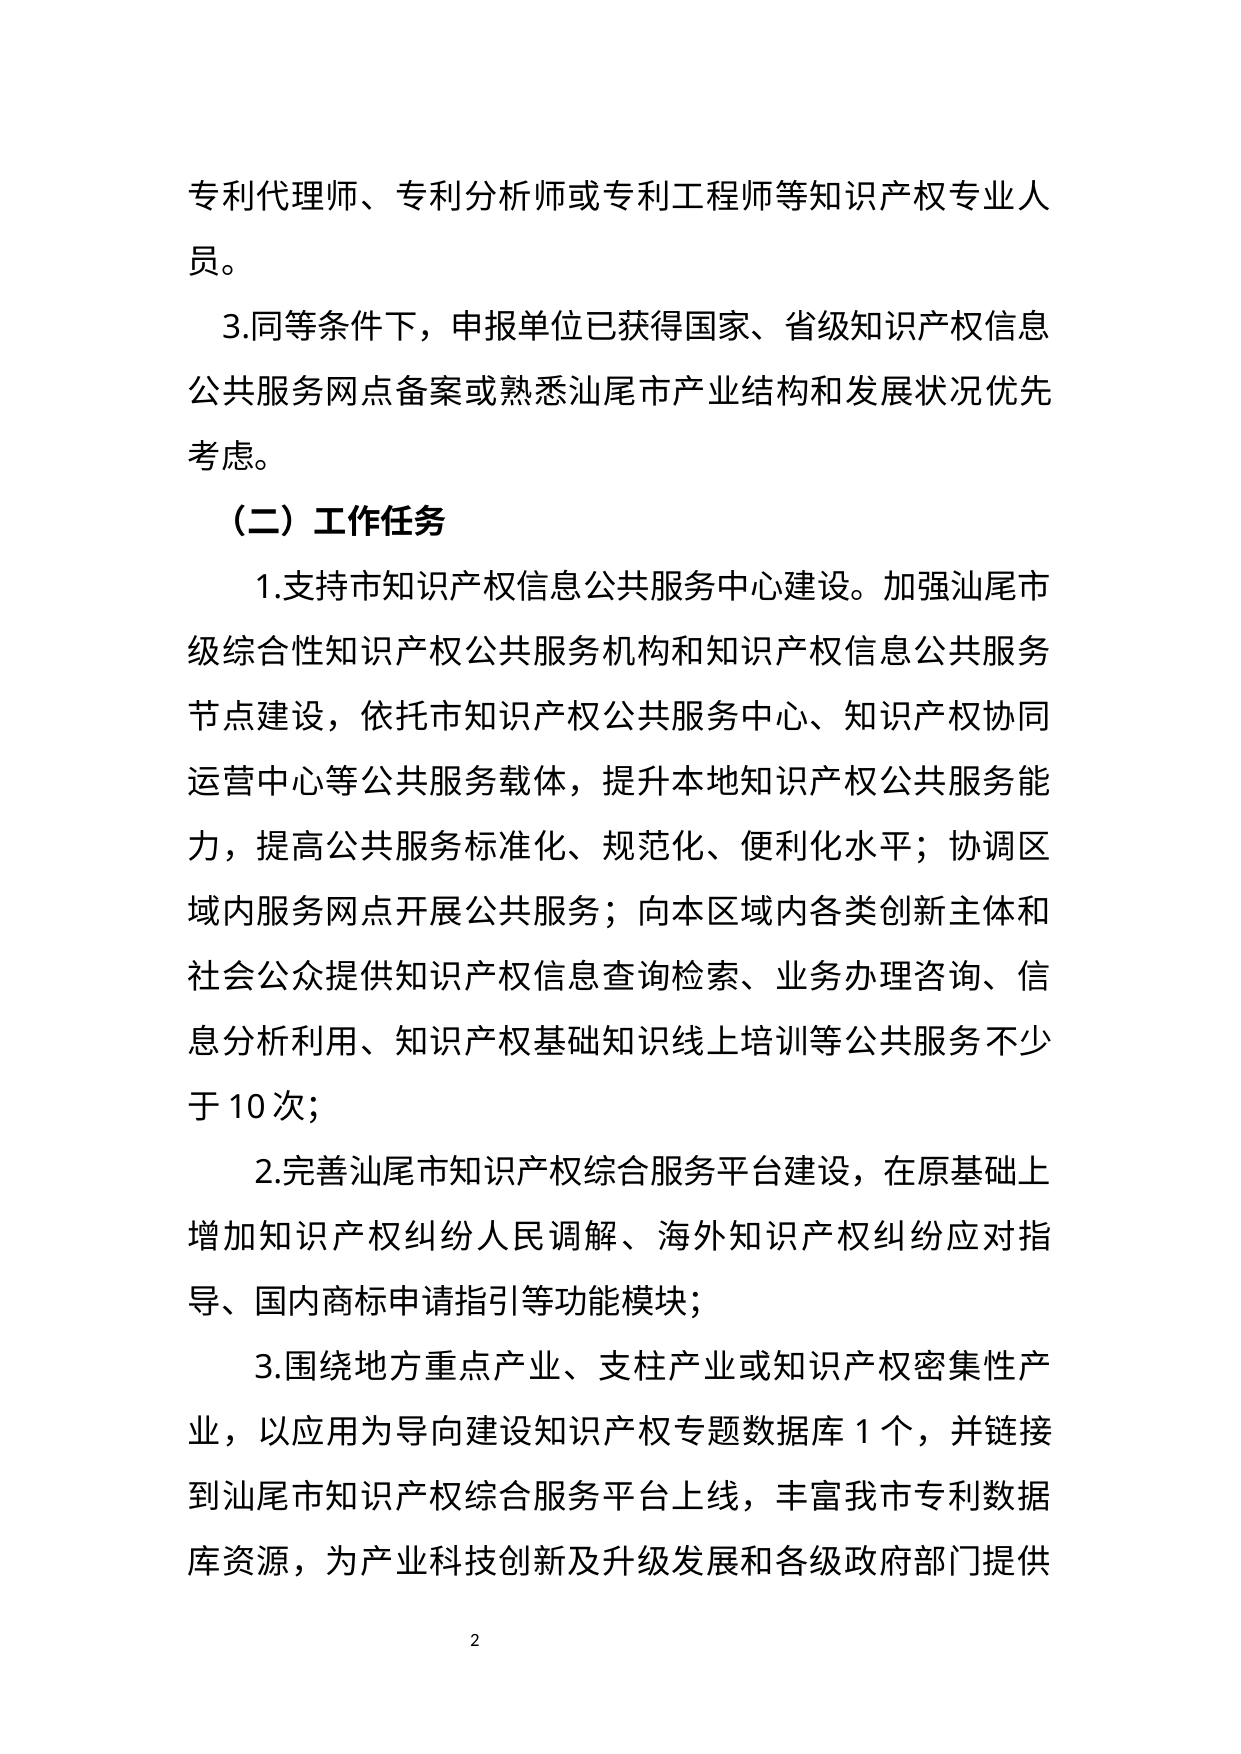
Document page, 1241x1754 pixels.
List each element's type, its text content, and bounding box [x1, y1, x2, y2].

text 2.完善汕尾市知识产权综合服务平台建设，在原基础上增加知识产权纠纷人民调解、海外知识产权纠纷应对指导、国内商标申请指引等功能模块； [187, 1137, 1053, 1332]
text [187, 162, 1053, 552]
text 1.支持市知识产权信息公共服务中心建设。加强汕尾市级综合性知识产权公共服务机构和知识产权信息公共服务节点建设，依托市知识产权公共服务中心、知识产权协同运营中心等公共服务载体，提升本地知识产权公共服务能力，提高公共服务标准化、规范化、便利化水平；协调区域内服务网点开展公共服务；向本区域内各类创新主体和社会公众提供知识产权信息查询检索、业务办理咨询、信息分析利用、知识产权基础知识线上培训等公共服务不少于10次； [187, 552, 1053, 1137]
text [187, 1332, 1053, 1592]
